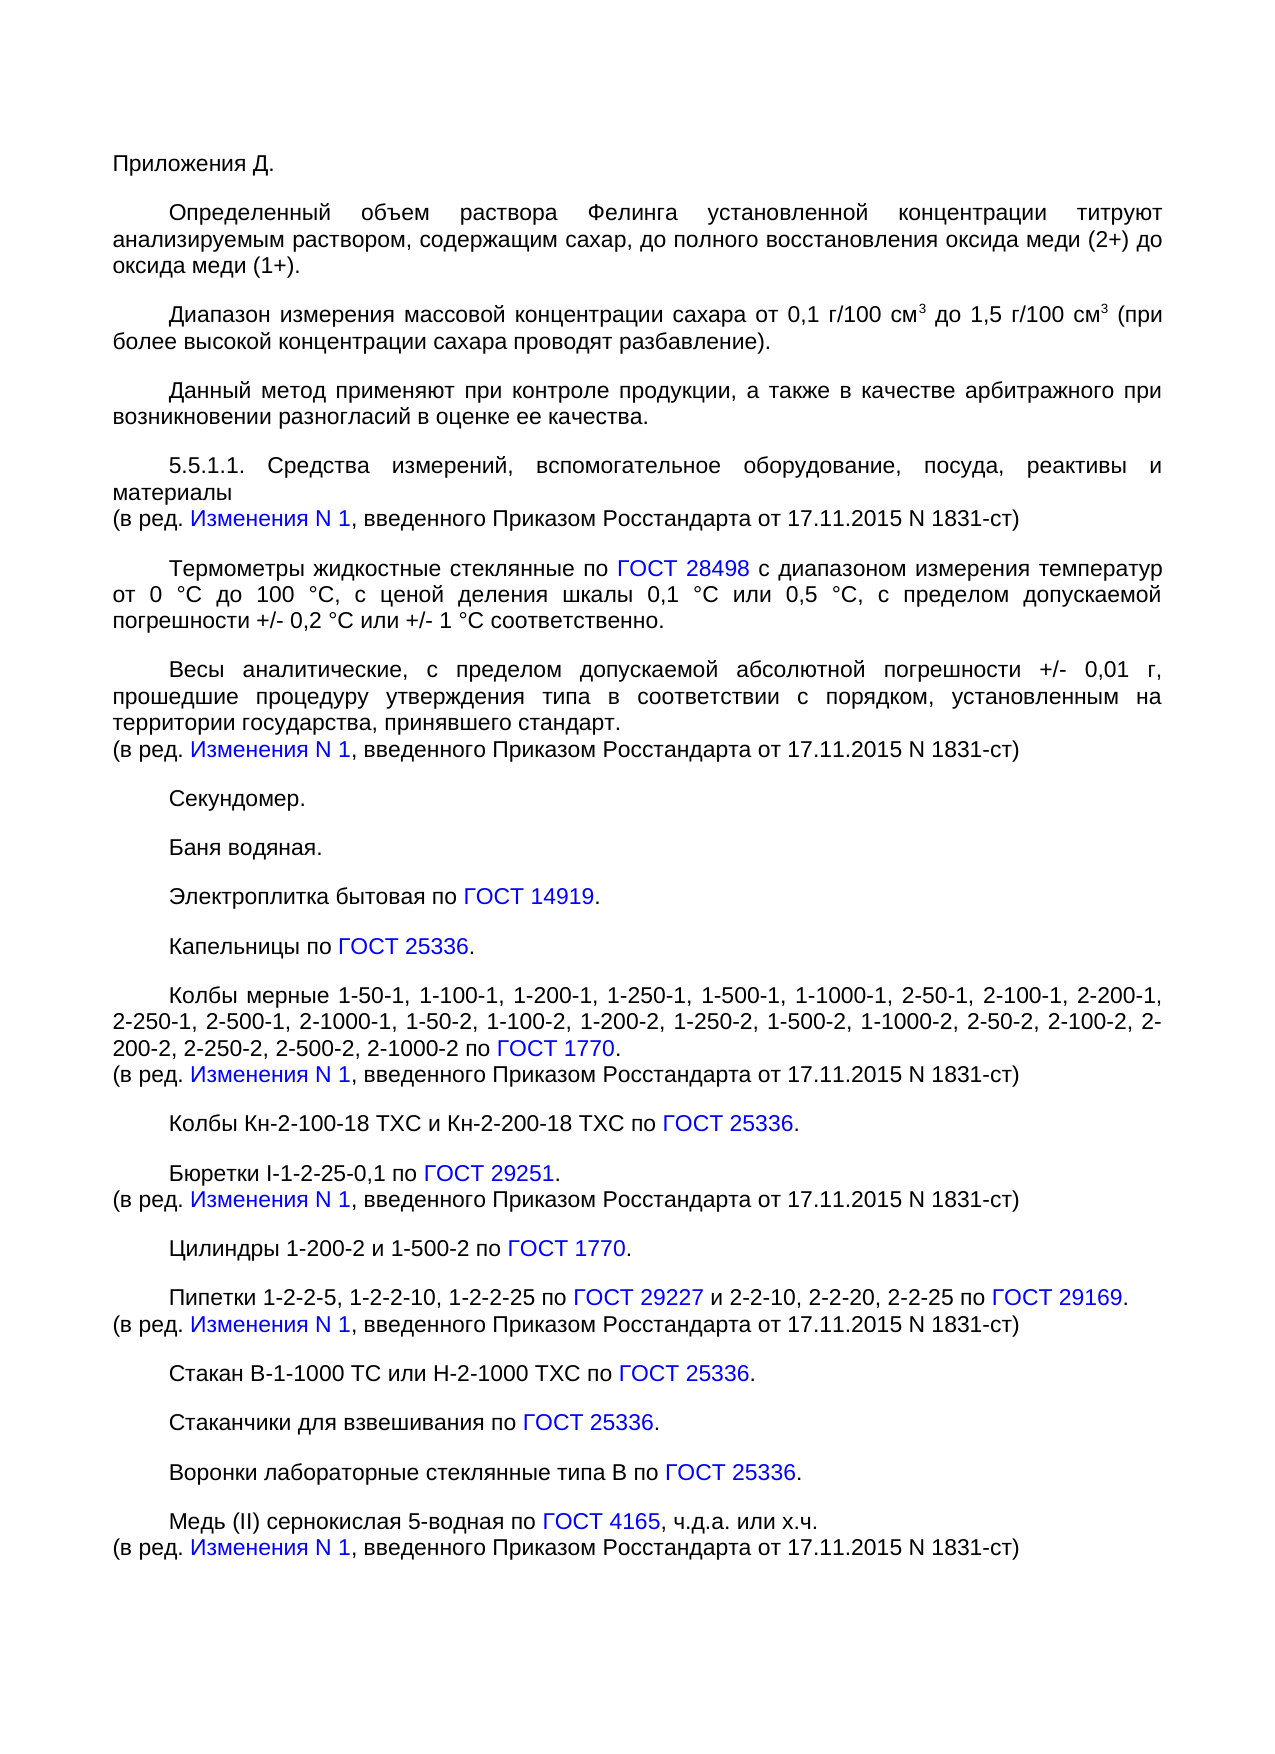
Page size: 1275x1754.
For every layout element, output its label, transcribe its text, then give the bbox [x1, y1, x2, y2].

text Электроплитка бытовая по ГОСТ 14919. [112, 883, 1163, 910]
text Колбы Кн-2-100-18 ТХС и Кн-2-200-18 ТХС по ГОСТ 25336. [112, 1110, 1163, 1137]
text Весы аналитические, с пределом допускаемой абсолютной погрешности +/- 0,01 г, прошедшие процедуру утверждения типа в соответствии с порядком, установленным на территории государства, принявшего стандарт. [112, 656, 1163, 736]
text Бюретки I-1-2-25-0,1 по ГОСТ 29251. [112, 1159, 1163, 1186]
text Колбы мерные 1-50-1, 1-100-1, 1-200-1, 1-250-1, 1-500-1, 1-1000-1, 2-50-1, 2-100-1, 2-200-1, 2-250-1, 2-500-1, 2-1000-1, 1-50-2, 1-100-2, 1-200-2, 1-250-2, 1-500-2, 1-1000-2, 2-50-2, 2-100-2, 2-200-2, 2-250-2, 2-500-2, 2-1000-2 по ГОСТ 1770. [112, 982, 1163, 1061]
text 5.5.1.1. Средства измерений, вспомогательное оборудование, посуда, реактивы и материалы [112, 452, 1163, 505]
text Стаканчики для взвешивания по ГОСТ 25336. [112, 1409, 1163, 1436]
text Медь (II) сернокислая 5-водная по ГОСТ 4165, ч.д.а. или х.ч. [112, 1508, 1163, 1534]
text (в ред. Изменения N 1, введенного Приказом Росстандарта от 17.11.2015 N 1831-ст) [112, 1311, 1163, 1337]
text Данный метод применяют при контроле продукции, а также в качестве арбитражного при возникновении разногласий в оценке ее качества. [112, 377, 1163, 429]
text (в ред. Изменения N 1, введенного Приказом Росстандарта от 17.11.2015 N 1831-ст) [112, 1534, 1163, 1561]
text Диапазон измерения массовой концентрации сахара от 0,1 г/100 см3 до 1,5 г/100 см3 (при более высокой концентрации сахара проводят разбавление). [112, 301, 1163, 354]
text Воронки лабораторные стеклянные типа В по ГОСТ 25336. [112, 1458, 1163, 1485]
text Секундомер. [112, 785, 1163, 811]
text Цилиндры 1-200-2 и 1-500-2 по ГОСТ 1770. [112, 1235, 1163, 1261]
text Баня водяная. [112, 834, 1163, 860]
text (в ред. Изменения N 1, введенного Приказом Росстандарта от 17.11.2015 N 1831-ст) [112, 736, 1163, 762]
text Определенный объем раствора Фелинга установленной концентрации титруют анализируемым раствором, содержащим сахар, до полного восстановления оксида меди (2+) до оксида меди (1+). [112, 199, 1163, 278]
text (в ред. Изменения N 1, введенного Приказом Росстандарта от 17.11.2015 N 1831-ст) [112, 1061, 1163, 1087]
text Термометры жидкостные стеклянные по ГОСТ 28498 с диапазоном измерения температур от 0 °C до 100 °C, с ценой деления шкалы 0,1 °C или 0,5 °C, с пределом допускаемой погрешности +/- 0,2 °C или +/- 1 °C соответственно. [112, 554, 1163, 633]
text Капельницы по ГОСТ 25336. [112, 933, 1163, 959]
text Пипетки 1-2-2-5, 1-2-2-10, 1-2-2-25 по ГОСТ 29227 и 2-2-10, 2-2-20, 2-2-25 по ГОСТ 29169. [112, 1284, 1163, 1311]
text (в ред. Изменения N 1, введенного Приказом Росстандарта от 17.11.2015 N 1831-ст) [112, 505, 1163, 532]
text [112, 150, 1163, 176]
text Стакан В-1-1000 ТС или Н-2-1000 ТХС по ГОСТ 25336. [112, 1360, 1163, 1386]
text (в ред. Изменения N 1, введенного Приказом Росстандарта от 17.11.2015 N 1831-ст) [112, 1186, 1163, 1212]
